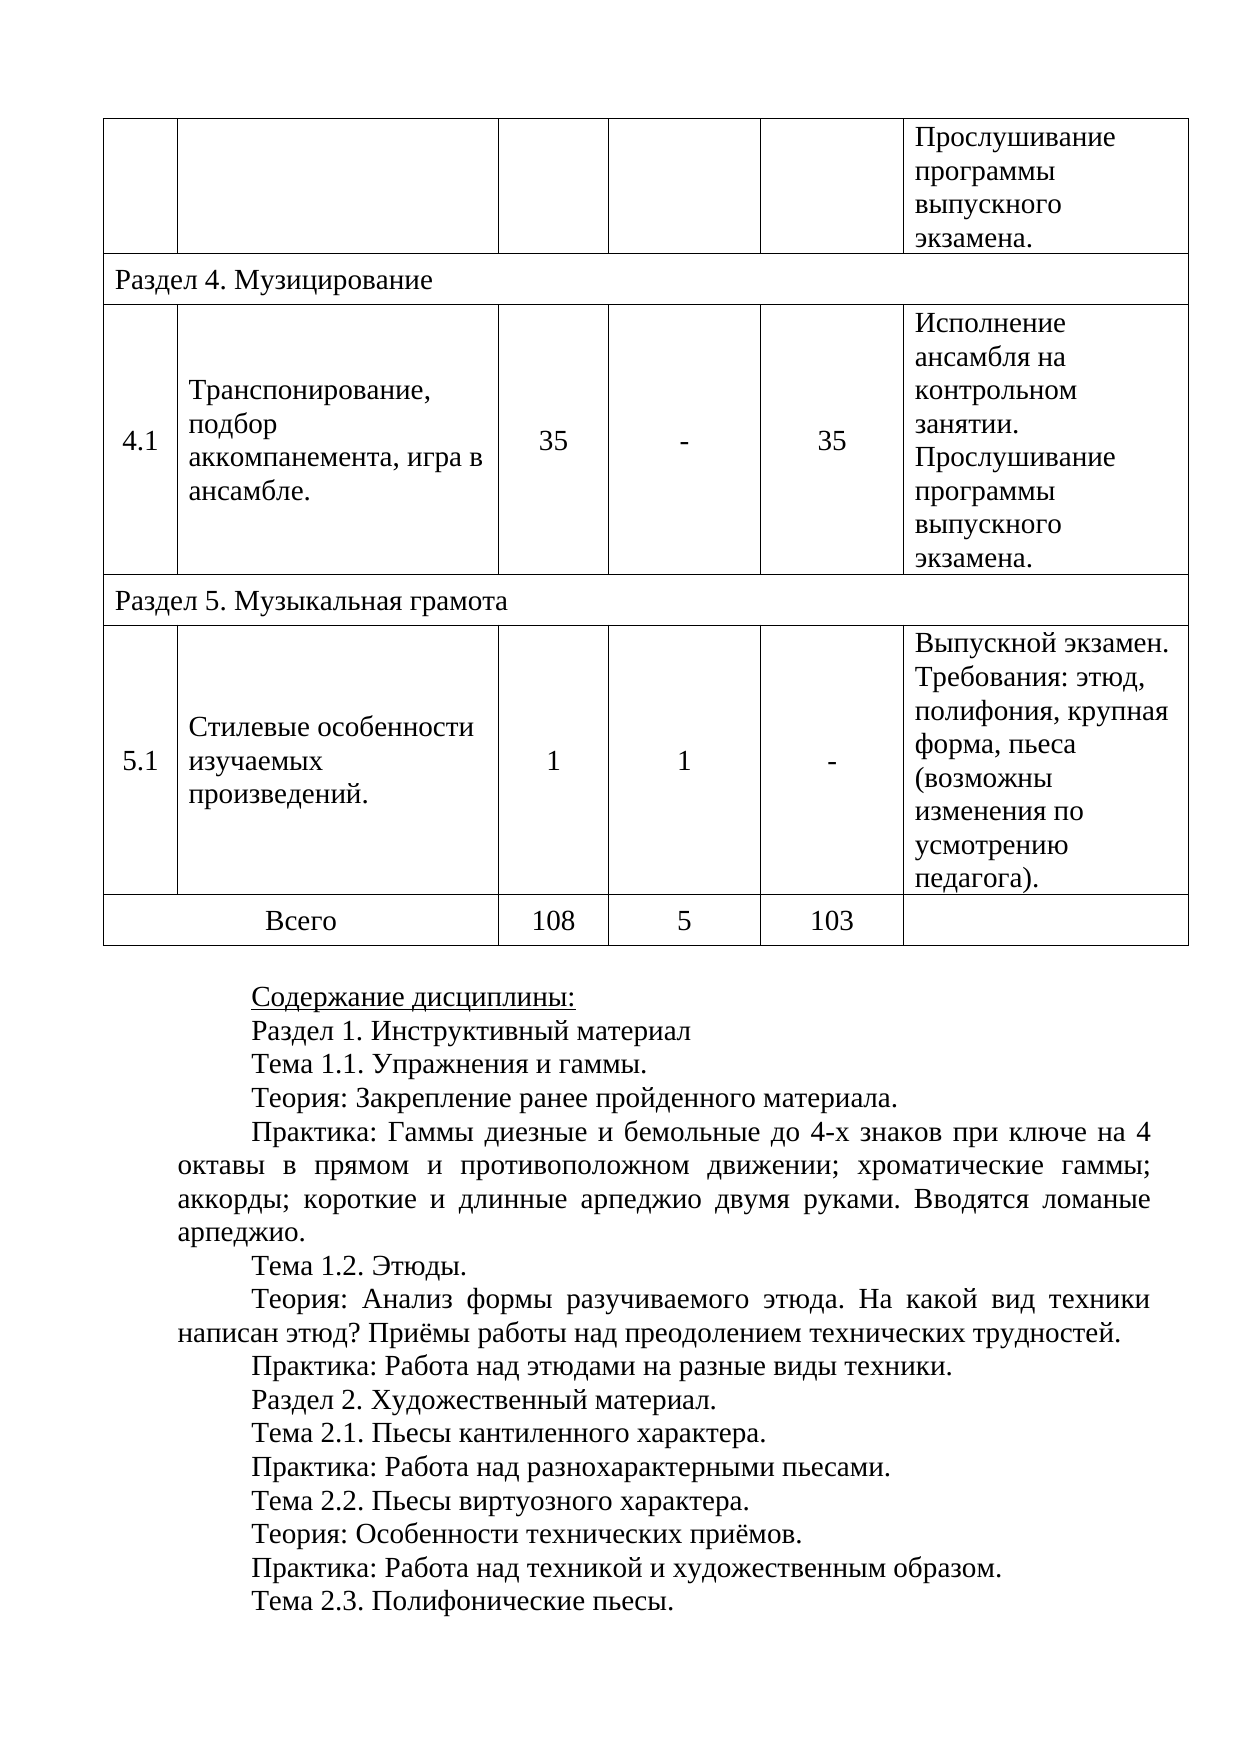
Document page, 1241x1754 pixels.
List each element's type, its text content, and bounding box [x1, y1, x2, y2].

text Тема 2.1. Пьесы кантиленного характера. [177, 1416, 1152, 1449]
text Раздел 2. Художественный материал. [177, 1382, 1152, 1416]
text Тема 2.2. Пьесы виртуозного характера. [177, 1483, 1152, 1516]
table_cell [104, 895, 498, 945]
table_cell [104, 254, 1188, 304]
text Раздел 1. Инструктивный материал [177, 1013, 1152, 1047]
text Теория: Особенности технических приёмов. [177, 1516, 1152, 1550]
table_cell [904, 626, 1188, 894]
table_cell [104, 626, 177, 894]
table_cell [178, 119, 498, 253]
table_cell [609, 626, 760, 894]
text Содержание дисциплины: [177, 979, 1152, 1013]
text Практика: Работа над техникой и художественным образом. [177, 1550, 1152, 1583]
text Теория: Анализ формы разучиваемого этюда. На какой вид техники написан этюд? Приёмы работы над преодолением технических трудностей. [177, 1281, 1152, 1348]
text Практика: Работа над разнохарактерными пьесами. [177, 1449, 1152, 1483]
text Практика: Гаммы диезные и бемольные до 4-х знаков при ключе на 4 октавы в прямом и противоположном движении; хроматические гаммы; аккорды; короткие и длинные арпеджио двумя руками. Вводятся ломаные арпеджио. [177, 1114, 1152, 1248]
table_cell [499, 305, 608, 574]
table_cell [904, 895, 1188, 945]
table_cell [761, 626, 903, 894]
text Тема 1.2. Этюды. [177, 1248, 1152, 1281]
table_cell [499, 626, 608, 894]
text Практика: Работа над этюдами на разные виды техники. [177, 1348, 1152, 1382]
text Тема 2.3. Полифонические пьесы. [177, 1583, 1152, 1617]
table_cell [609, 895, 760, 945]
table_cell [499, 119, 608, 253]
text Теория: Закрепление ранее пройденного материала. [177, 1080, 1152, 1114]
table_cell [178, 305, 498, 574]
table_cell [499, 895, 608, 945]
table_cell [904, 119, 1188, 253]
text Тема 1.1. Упражнения и гаммы. [177, 1047, 1152, 1080]
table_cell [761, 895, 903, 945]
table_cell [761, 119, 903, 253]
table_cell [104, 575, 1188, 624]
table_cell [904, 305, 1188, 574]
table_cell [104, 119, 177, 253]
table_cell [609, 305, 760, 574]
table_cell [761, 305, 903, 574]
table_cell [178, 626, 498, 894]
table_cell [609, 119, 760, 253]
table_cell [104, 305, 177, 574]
